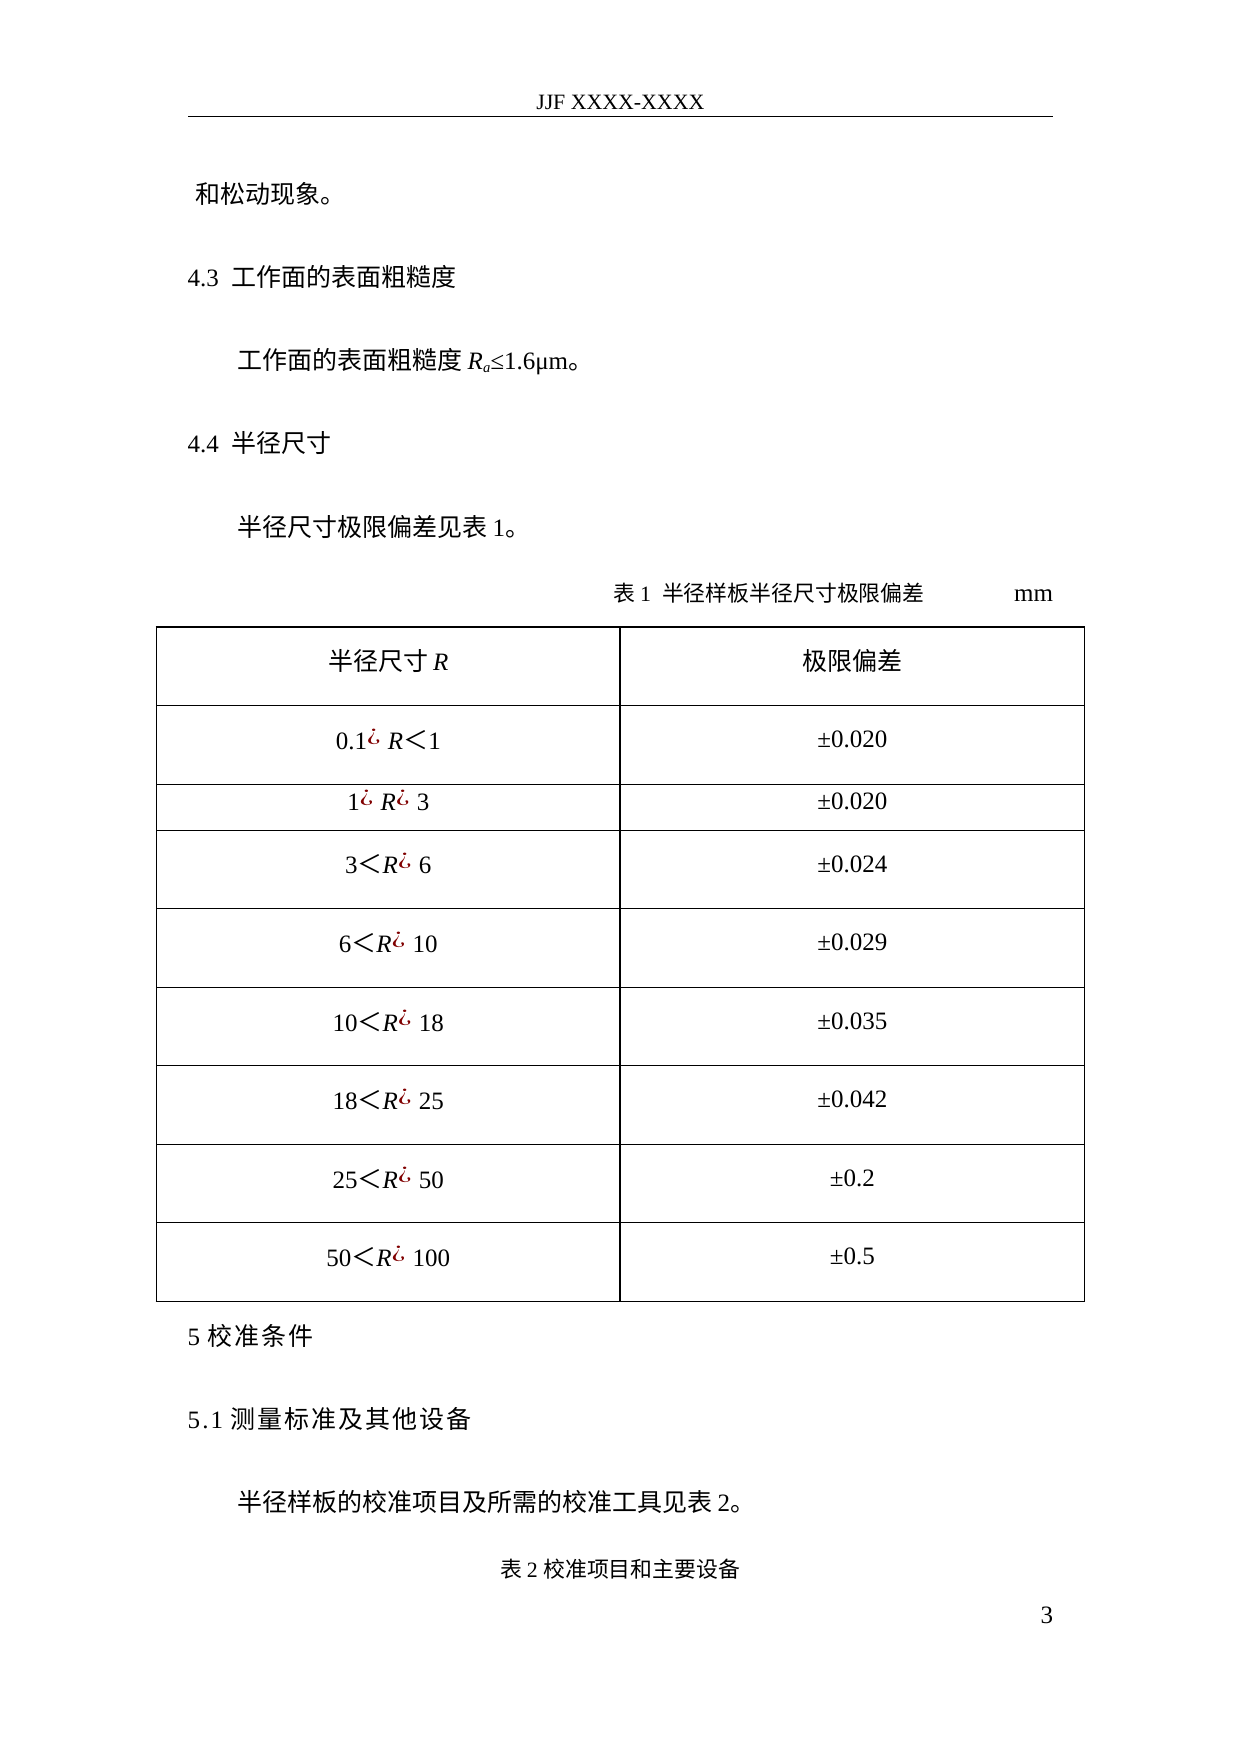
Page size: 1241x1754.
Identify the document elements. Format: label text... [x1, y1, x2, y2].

text 表1 半径样板半径尺寸极限偏差 mm [187, 576, 1053, 608]
table_cell 3＜R6 [157, 831, 619, 908]
table_cell ±0.020 [621, 785, 1084, 829]
text 半径尺寸极限偏差见表1。 [187, 493, 1053, 558]
table_cell ±0.042 [621, 1066, 1084, 1144]
table_cell ±0.024 [621, 831, 1084, 908]
table_cell 10＜R18 [157, 988, 619, 1065]
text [195, 160, 1053, 225]
text 半径样板的校准项目及所需的校准工具见表2。 [187, 1468, 1053, 1533]
table_cell ±0.035 [621, 988, 1084, 1065]
table_cell ±0.020 [621, 706, 1084, 783]
text 4.3 工作面的表面粗糙度 [187, 243, 1053, 308]
text 5.1测量标准及其他设备 [187, 1385, 1053, 1450]
table_cell 18＜R25 [157, 1066, 619, 1144]
table_cell 50＜R100 [157, 1223, 619, 1301]
table_cell ±0.5 [621, 1223, 1084, 1301]
table_cell 0.1R＜1 [157, 706, 619, 783]
table_cell 25＜R50 [157, 1145, 619, 1222]
table_cell ±0.029 [621, 909, 1084, 987]
table_cell ±0.2 [621, 1145, 1084, 1222]
table_cell 1R3 [157, 785, 619, 829]
text 表2 校准项目和主要设备 [187, 1551, 1053, 1584]
text 4.4 半径尺寸 [187, 409, 1053, 474]
table_cell 6＜R10 [157, 909, 619, 987]
table_header 极限偏差 [621, 628, 1084, 705]
table_header 半径尺寸R [157, 628, 619, 705]
text 5校准条件 [187, 1302, 1053, 1367]
text 工作面的表面粗糙度Ra≤1.6μm。 [187, 326, 1053, 391]
